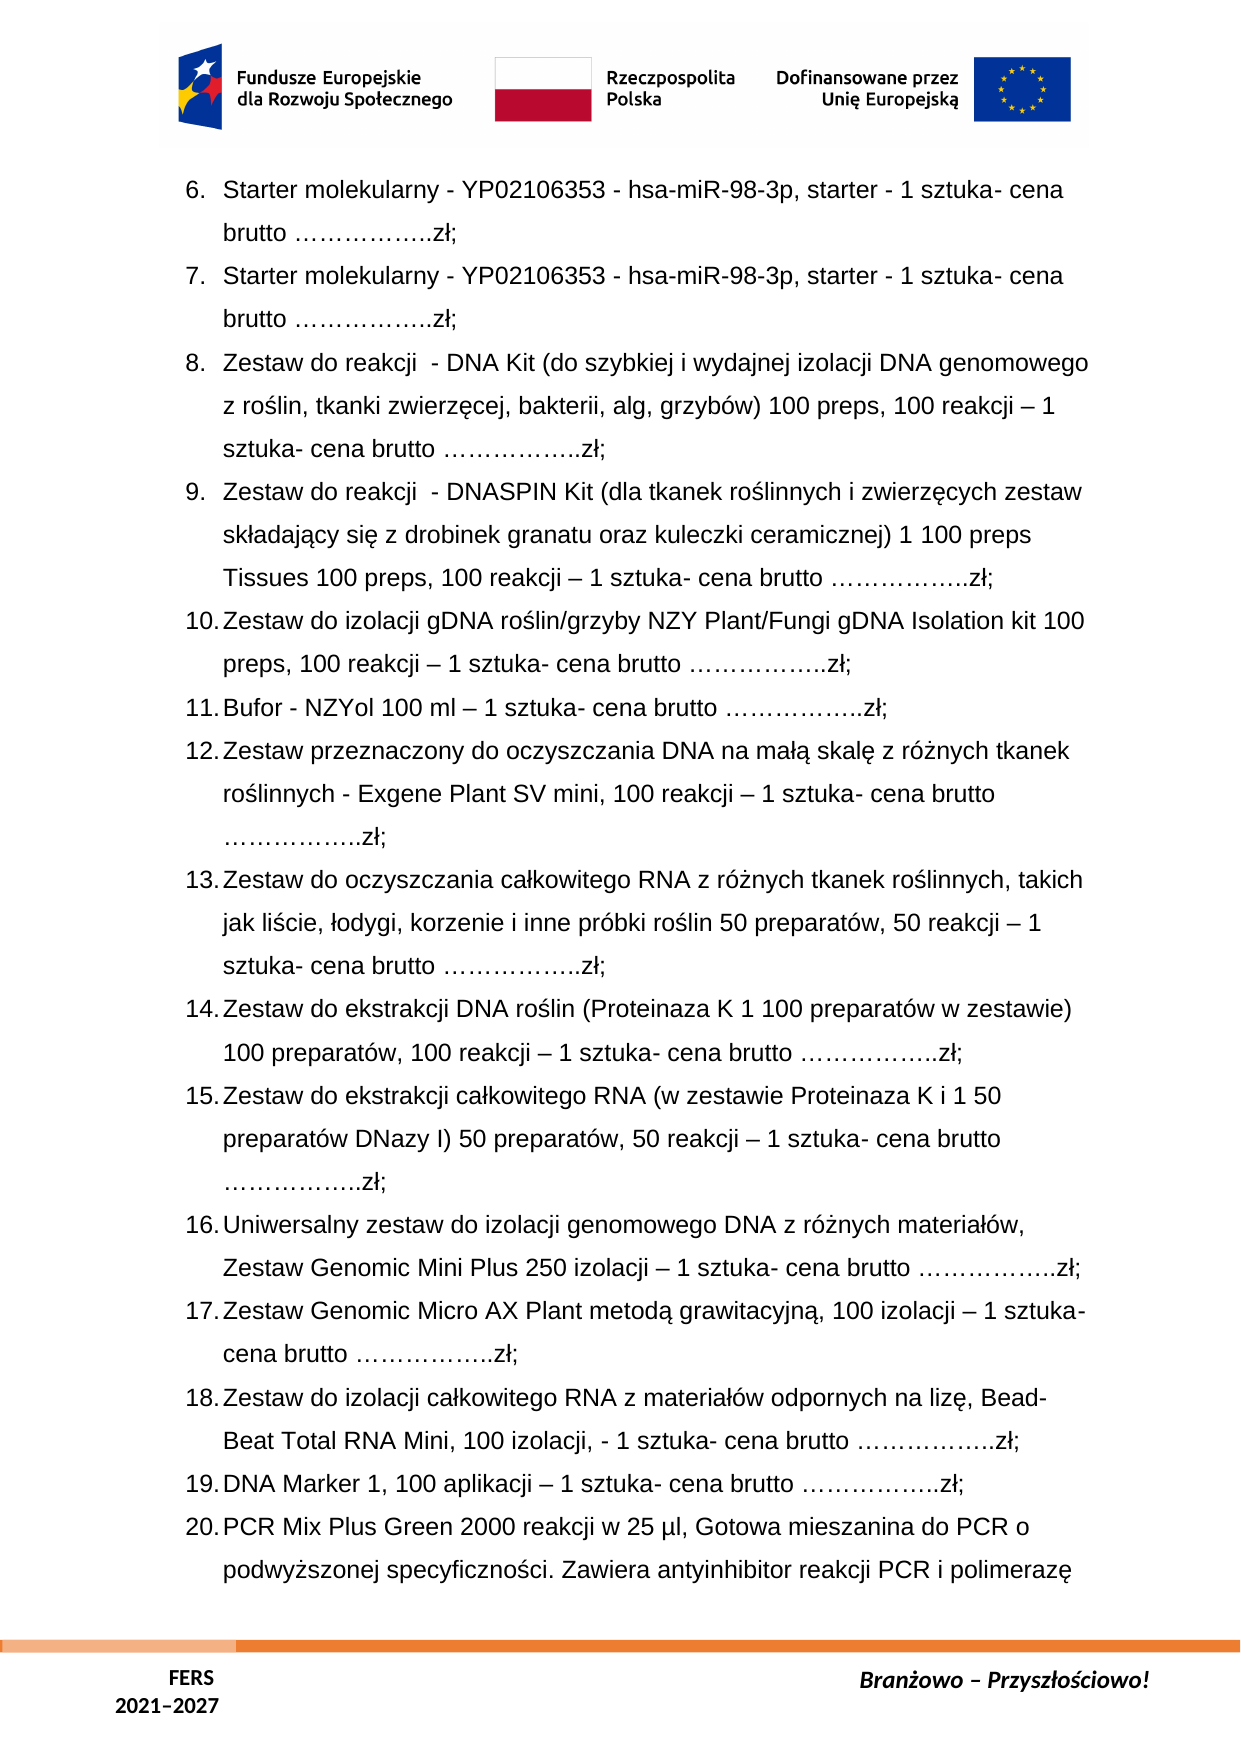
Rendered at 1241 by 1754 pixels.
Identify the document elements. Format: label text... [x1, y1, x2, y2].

list Zestaw do ekstrakcji DNA roślin (Proteinaza K 1 100 preparatów w zestawie) 100 preparatów, 100 reakcji – 1 sztuka- cena brutto ……………..zł; [185, 994, 1093, 1066]
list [185, 1512, 1093, 1584]
list Zestaw do oczyszczania całkowitego RNA z różnych tkanek roślinnych, takich jak liście, łodygi, korzenie i inne próbki roślin 50 preparatów, 50 reakcji – 1 sztuka- cena brutto ……………..zł; [185, 865, 1093, 980]
list Zestaw do reakcji - DNASPIN Kit (dla tkanek roślinnych i zwierzęcych zestaw składający się z drobinek granatu oraz kuleczki ceramicznej) 1 100 preps Tissues 100 preps, 100 reakcji – 1 sztuka- cena brutto ……………..zł; [185, 477, 1093, 592]
list Uniwersalny zestaw do izolacji genomowego DNA z różnych materiałów, Zestaw Genomic Mini Plus 250 izolacji – 1 sztuka- cena brutto ……………..zł; [185, 1210, 1093, 1282]
picture [157, 22, 1088, 148]
list Bufor - NZYol 100 ml – 1 sztuka- cena brutto ……………..zł; [185, 692, 1093, 721]
list Zestaw do ekstrakcji całkowitego RNA (w zestawie Proteinaza K i 1 50 preparatów DNazy I) 50 preparatów, 50 reakcji – 1 sztuka- cena brutto ……………..zł; [185, 1081, 1093, 1196]
list Starter molekularny - YP02106353 - hsa-miR-98-3p, starter - 1 sztuka- cena brutto ……………..zł; [185, 132, 1093, 247]
list DNA Marker 1, 100 aplikacji – 1 sztuka- cena brutto ……………..zł; [185, 1469, 1093, 1497]
list Zestaw do izolacji gDNA roślin/grzyby NZY Plant/Fungi gDNA Isolation kit 100 preps, 100 reakcji – 1 sztuka- cena brutto ……………..zł; [185, 606, 1093, 678]
list Zestaw Genomic Micro AX Plant metodą grawitacyjną, 100 izolacji – 1 sztuka- cena brutto ……………..zł; [185, 1296, 1093, 1368]
list Zestaw do izolacji całkowitego RNA z materiałów odpornych na lizę, Bead-Beat Total RNA Mini, 100 izolacji, - 1 sztuka- cena brutto ……………..zł; [185, 1382, 1093, 1454]
list Zestaw przeznaczony do oczyszczania DNA na małą skalę z różnych tkanek roślinnych - Exgene Plant SV mini, 100 reakcji – 1 sztuka- cena brutto ……………..zł; [185, 736, 1093, 851]
list Starter molekularny - YP02106353 - hsa-miR-98-3p, starter - 1 sztuka- cena brutto ……………..zł; [185, 261, 1093, 333]
list Zestaw do reakcji - DNA Kit (do szybkiej i wydajnej izolacji DNA genomowego z roślin, tkanki zwierzęcej, bakterii, alg, grzybów) 100 preps, 100 reakcji – 1 sztuka- cena brutto ……………..zł; [185, 347, 1093, 462]
